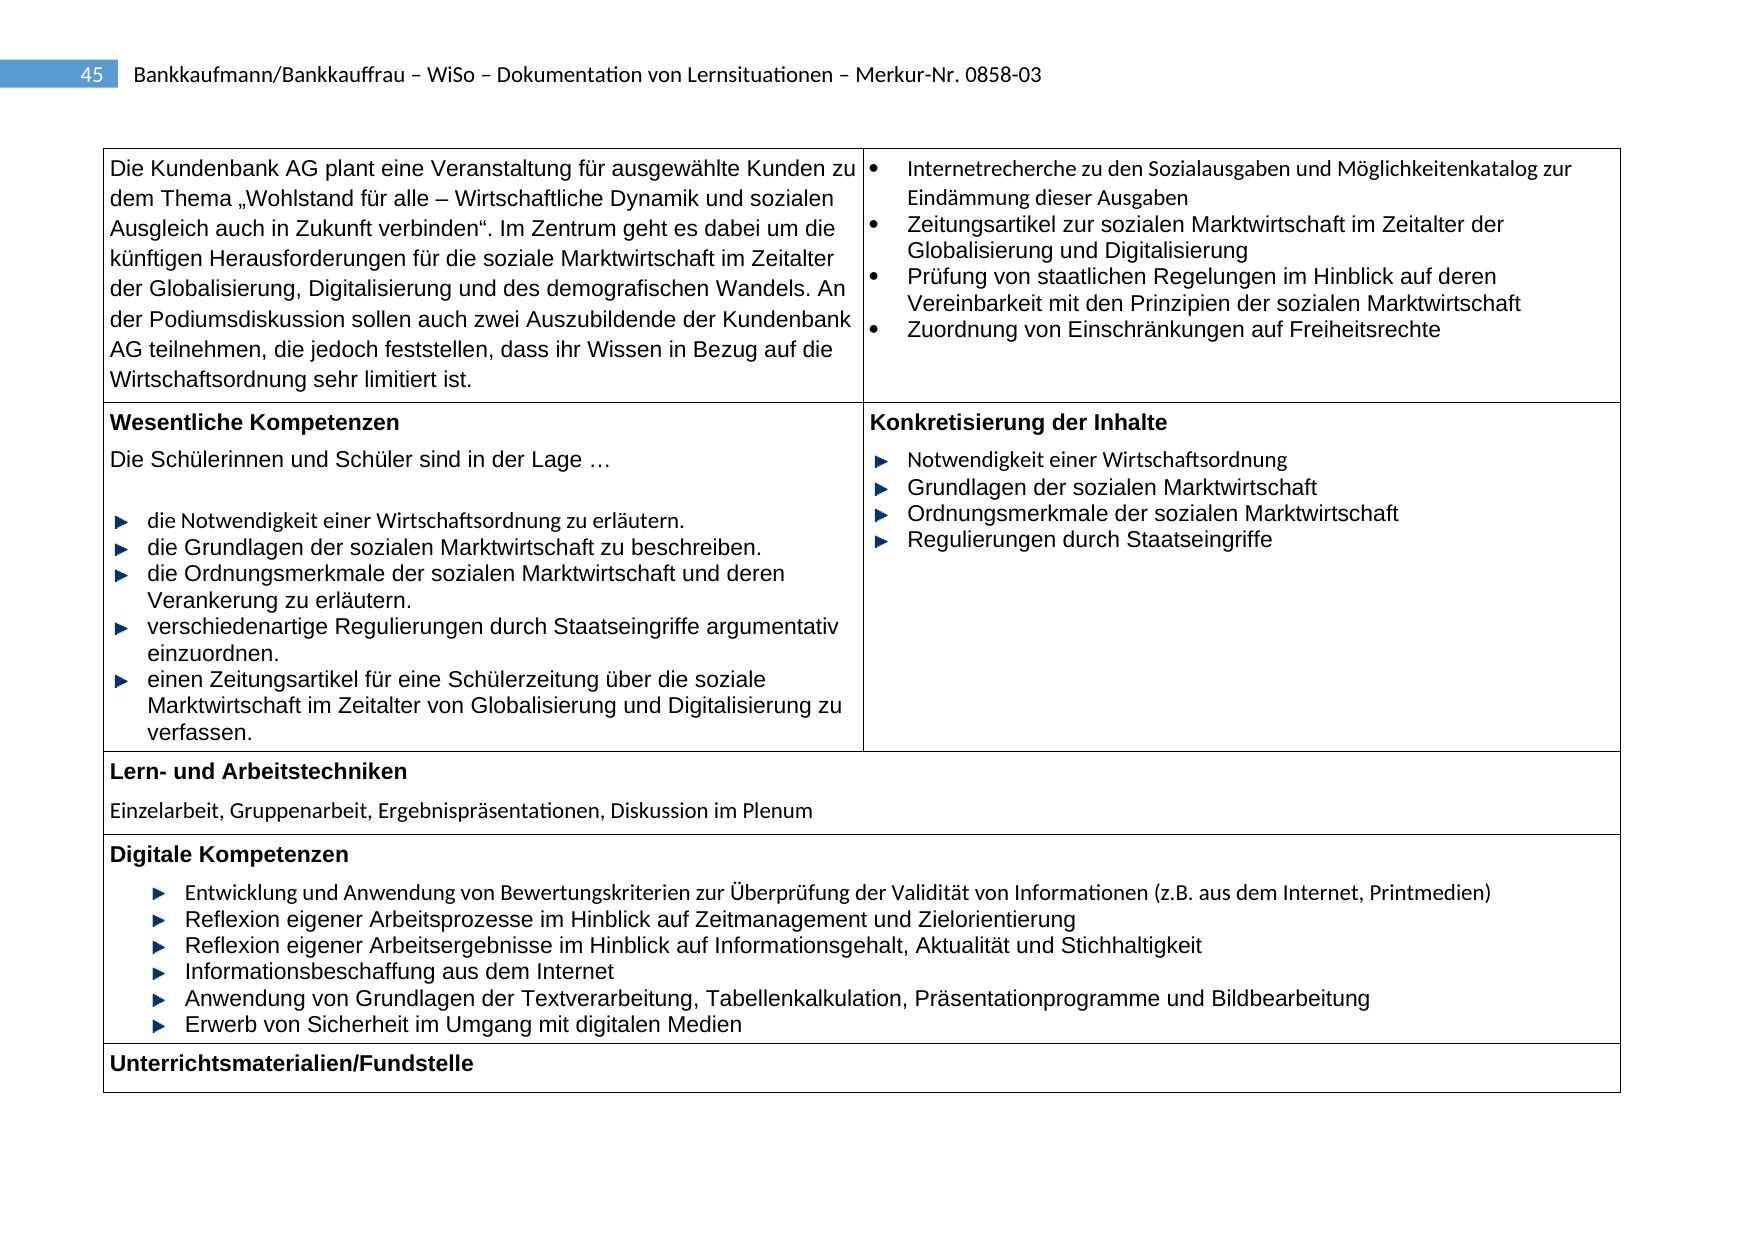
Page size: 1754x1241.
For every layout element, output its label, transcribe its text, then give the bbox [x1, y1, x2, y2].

picture [148, 989, 165, 1007]
picture [110, 565, 128, 582]
picture [148, 936, 165, 954]
picture [148, 963, 165, 980]
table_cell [104, 1044, 1620, 1092]
picture [870, 451, 888, 468]
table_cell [104, 149, 863, 402]
picture [110, 511, 128, 529]
picture [148, 883, 165, 900]
picture [110, 539, 128, 556]
table_cell Konkretisierung der Inhalte [864, 403, 1620, 751]
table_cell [864, 149, 1620, 402]
picture [110, 670, 128, 688]
picture [870, 478, 888, 496]
picture [148, 910, 165, 927]
picture [110, 618, 128, 635]
picture [870, 531, 888, 548]
table_cell Digitale Kompetenzen [104, 835, 1620, 1043]
picture [870, 504, 888, 522]
table_cell Lern- und Arbeitstechniken [104, 752, 1620, 834]
table_cell Wesentliche Kompetenzen Die Schülerinnen und Schüler sind in der Lage … [104, 403, 863, 751]
picture [148, 1015, 165, 1033]
